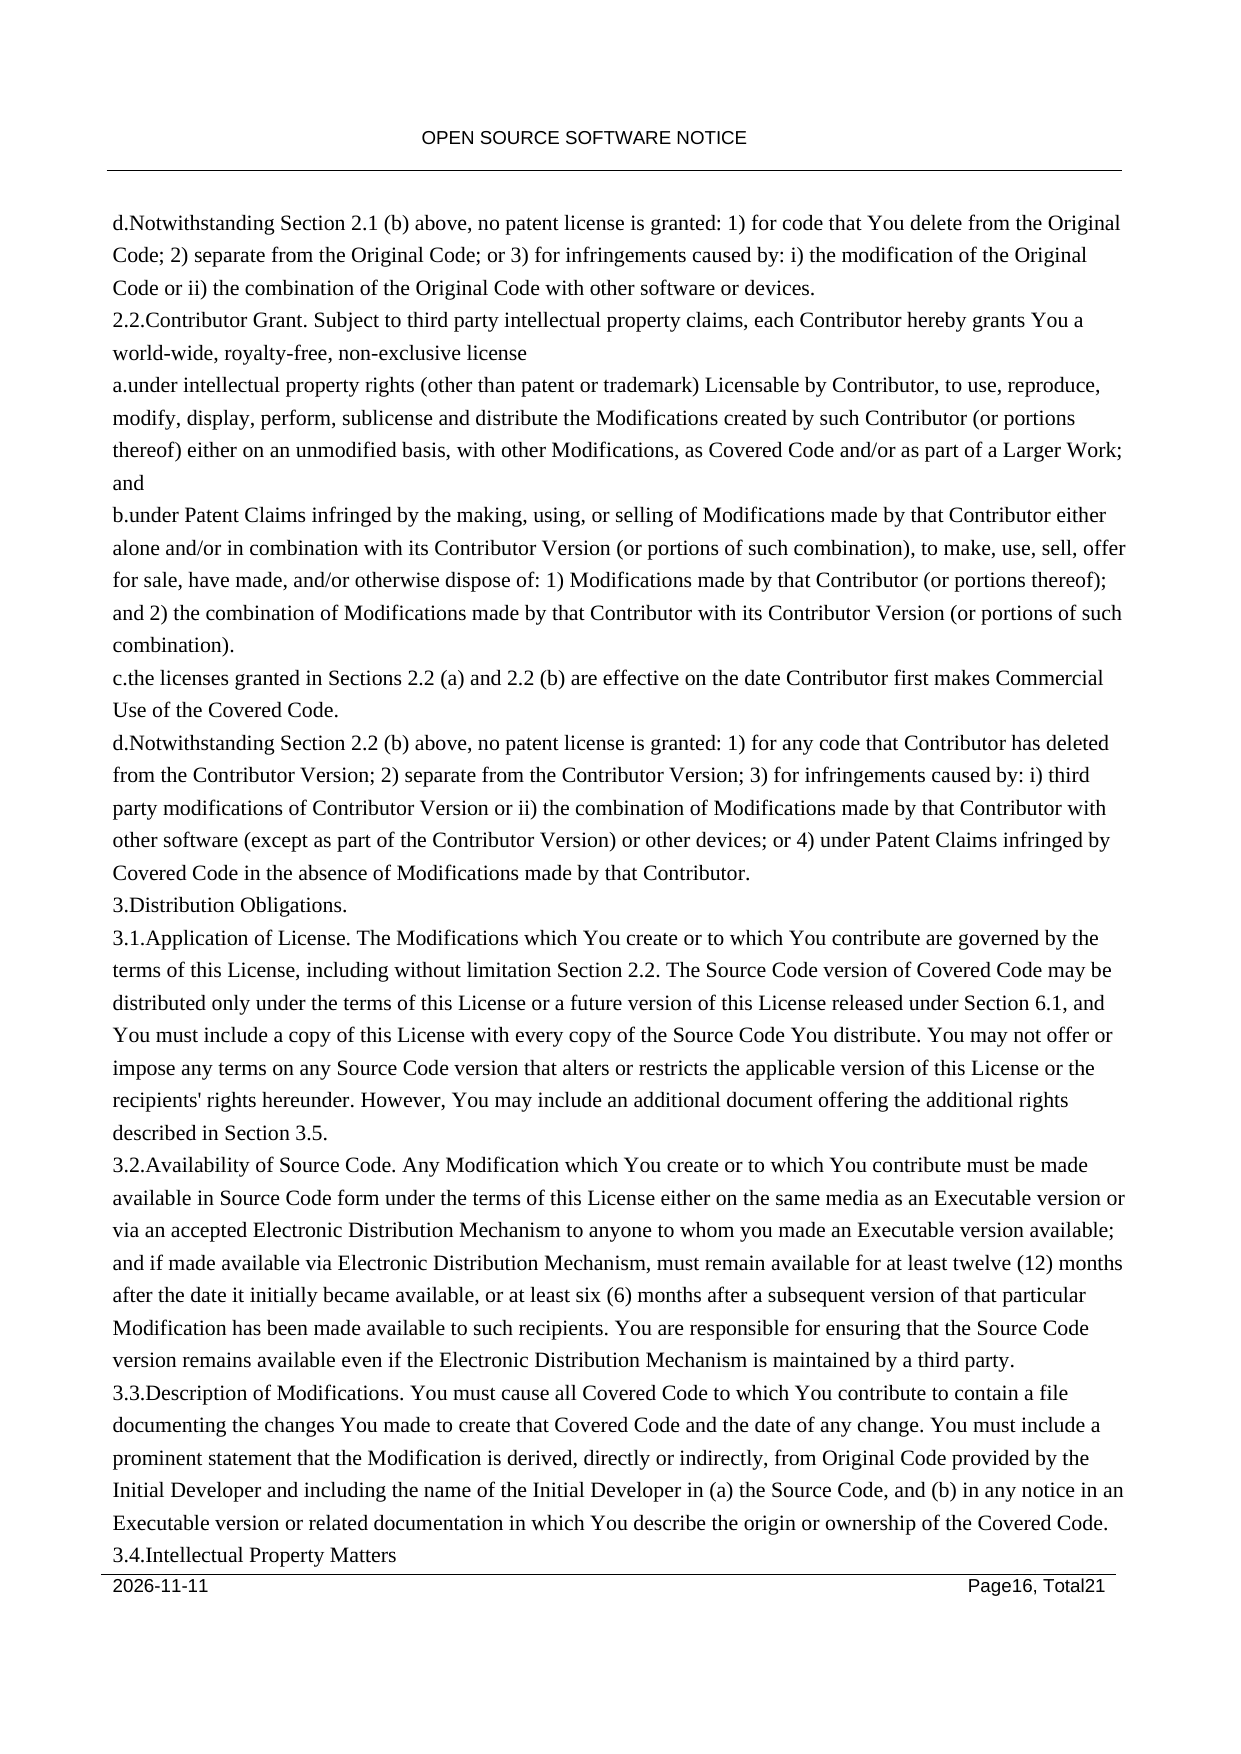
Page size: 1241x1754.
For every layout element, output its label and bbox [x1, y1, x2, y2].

text [112, 206, 1128, 1571]
